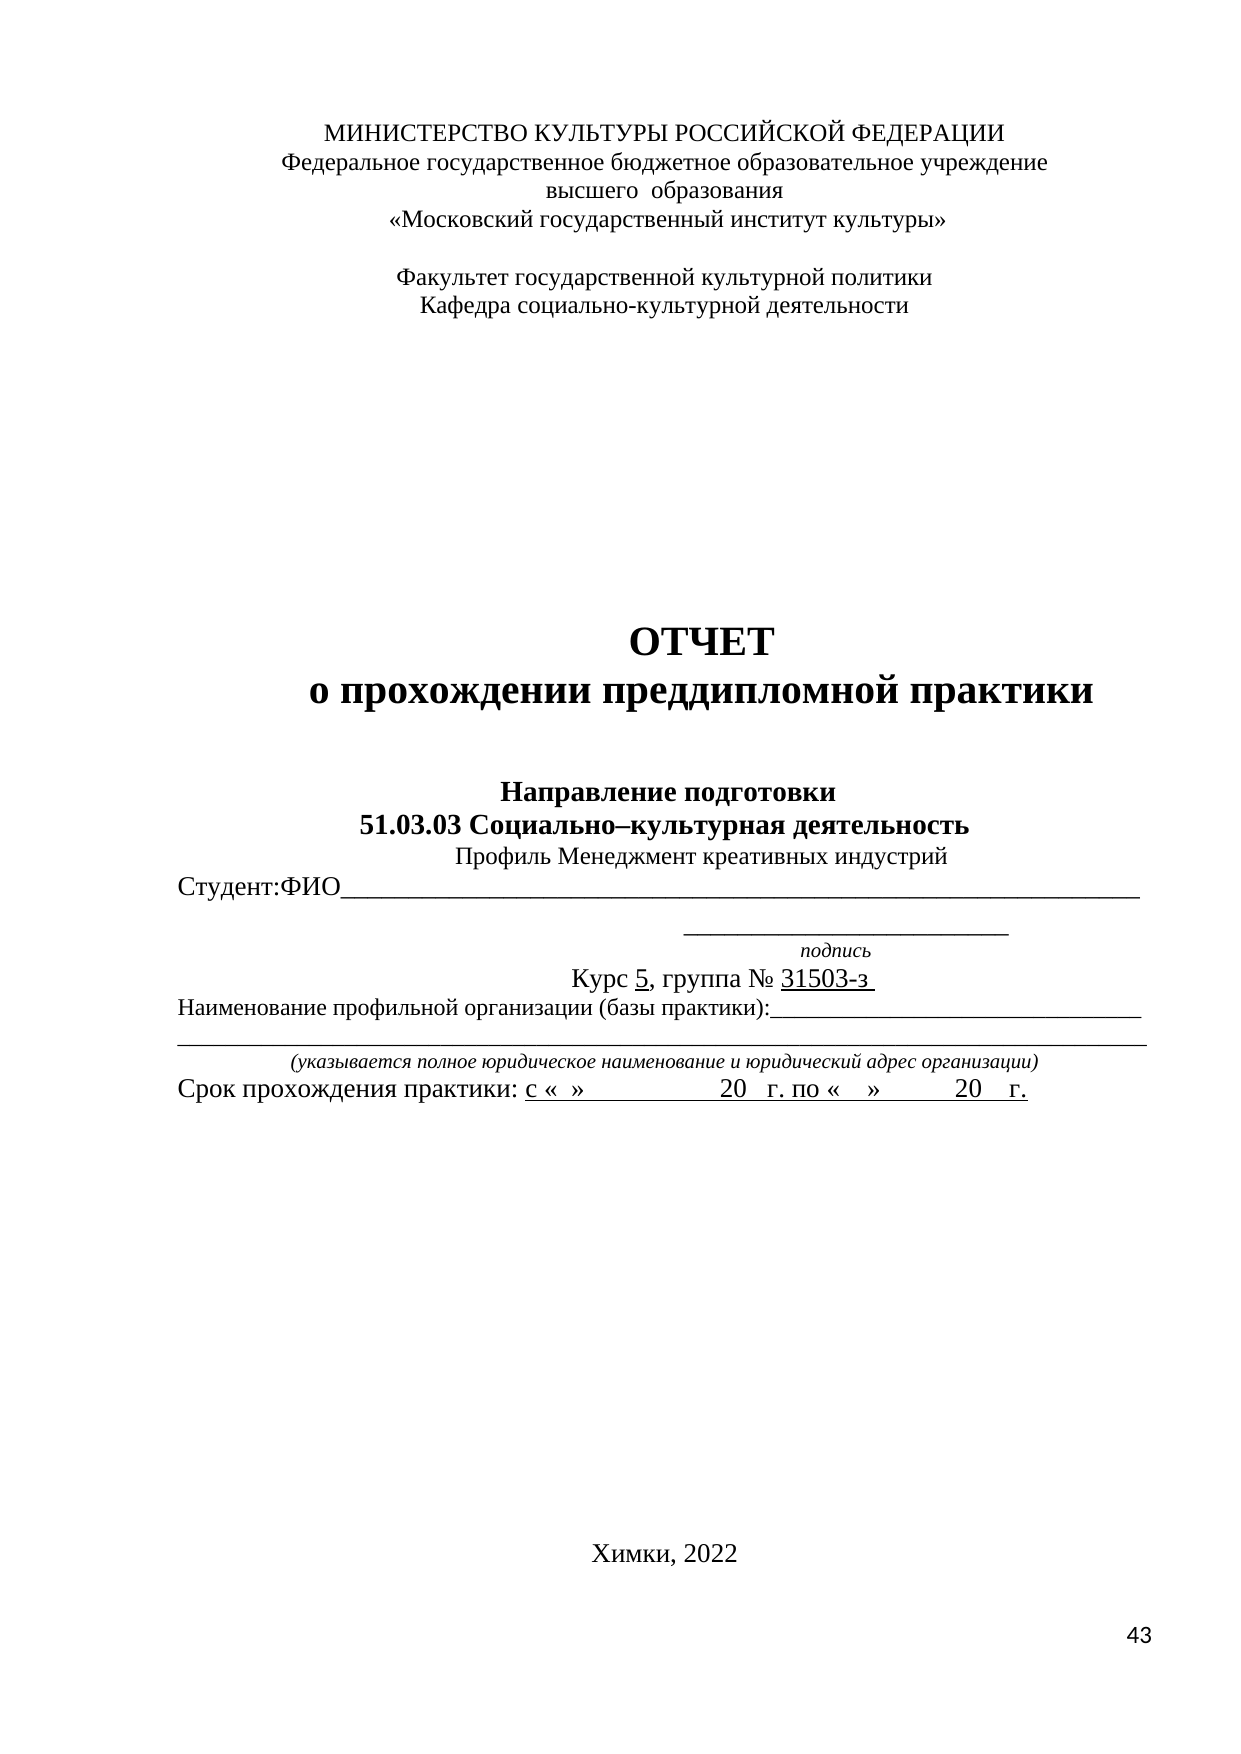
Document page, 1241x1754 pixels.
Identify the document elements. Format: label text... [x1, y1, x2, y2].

text «Московский государственный институт культуры» [177, 204, 1152, 233]
text (указывается полное юридическое наименование и юридический адрес организации) [177, 1048, 1152, 1073]
text ОТЧЕТ [177, 616, 1152, 664]
text Химки, 2022 [177, 1537, 1152, 1568]
text высшего образования [177, 176, 1152, 204]
text Срок прохождения практики: с « » 20 г. по « » 20 г. [177, 1073, 1152, 1104]
text Кафедра социально-культурной деятельности [177, 291, 1152, 319]
text Факультет государственной культурной политики [177, 262, 1152, 291]
text Курс 5, группа № 31503-з [177, 962, 1152, 993]
text _________________________________________________________________________________ [177, 1021, 1152, 1048]
text подпись [177, 938, 1152, 962]
text Студент:ФИО___________________________________________________________ [177, 870, 1152, 901]
text о прохождении преддипломной практики [177, 664, 1152, 712]
text ________________________ [177, 907, 1152, 938]
text Наименование профильной организации (базы практики):_______________________________ [177, 993, 1152, 1021]
text 51.03.03 Социально–культурная деятельность [177, 807, 1152, 841]
text МИНИСТЕРСТВО КУЛЬТУРЫ РОССИЙСКОЙ ФЕДЕРАЦИИ [177, 118, 1152, 147]
text Профиль Менеджмент креативных индустрий [177, 841, 1152, 870]
text Федеральное государственное бюджетное образовательное учреждение [177, 147, 1152, 176]
text Направление подготовки [177, 774, 1152, 807]
